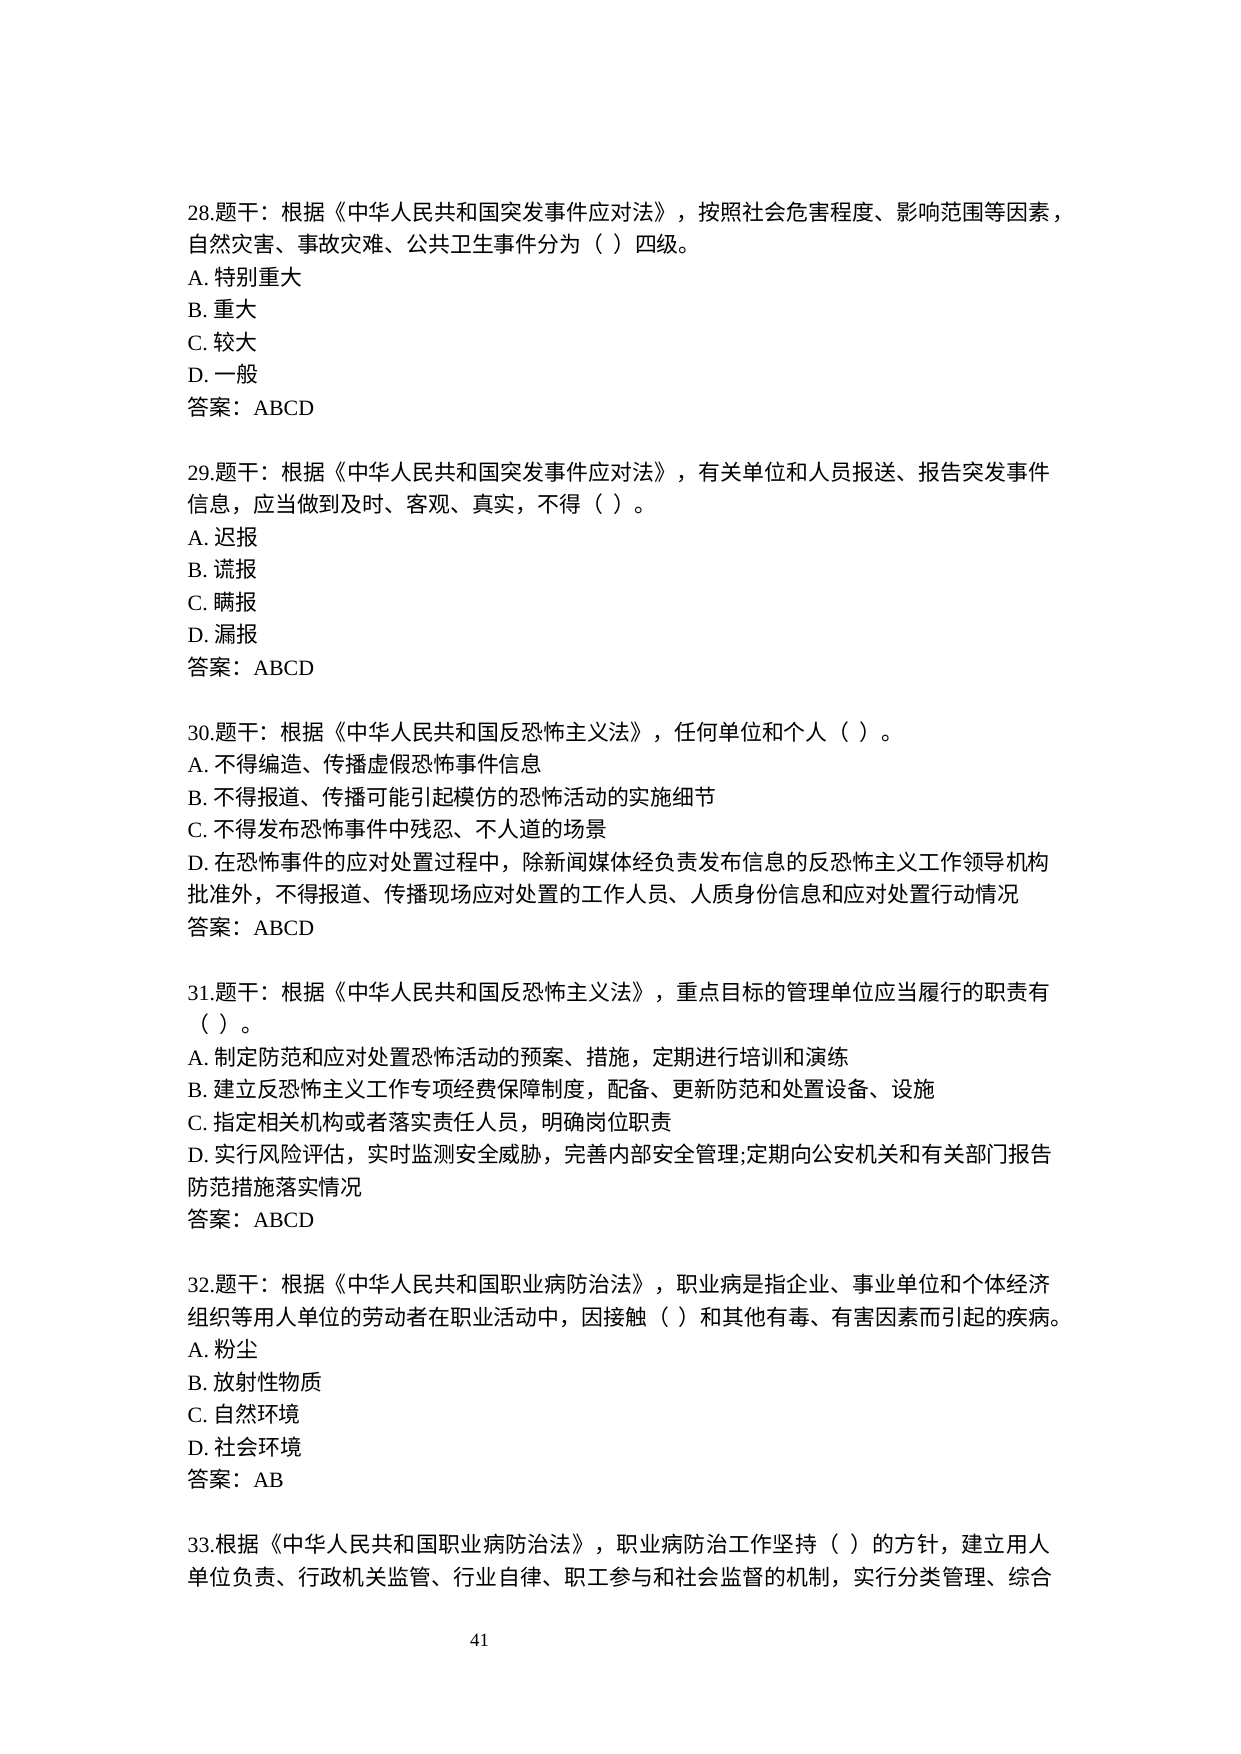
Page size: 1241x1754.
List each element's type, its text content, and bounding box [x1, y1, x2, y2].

list 重大 [187, 292, 1053, 324]
list 一般 [187, 357, 1053, 389]
text 31.题干：根据《中华人民共和国反恐怖主义法》，重点目标的管理单位应当履行的职责有（ ）。 [187, 974, 1053, 1039]
text 答案：AB [187, 1462, 1053, 1494]
text 32.题干：根据《中华人民共和国职业病防治法》，职业病是指企业、事业单位和个体经济组织等用人单位的劳动者在职业活动中，因接触（ ）和其他有毒、有害因素而引起的疾病。 [187, 1267, 1053, 1332]
text 答案：ABCD [187, 909, 1053, 942]
text A. 迟报 [187, 519, 1053, 552]
list 特别重大 [187, 259, 1053, 292]
text 29.题干：根据《中华人民共和国突发事件应对法》，有关单位和人员报送、报告突发事件信息，应当做到及时、客观、真实，不得（ ）。 [187, 454, 1053, 519]
text D. 漏报 [187, 617, 1053, 649]
text C. 瞒报 [187, 584, 1053, 617]
text 28.题干：根据《中华人民共和国突发事件应对法》，按照社会危害程度、影响范围等因素，自然灾害、事故灾难、公共卫生事件分为（ ）四级。 [187, 194, 1053, 259]
text 答案：ABCD [187, 649, 1053, 682]
text C. 不得发布恐怖事件中残忍、不人道的场景 [187, 812, 1053, 844]
text B. 建立反恐怖主义工作专项经费保障制度，配备、更新防范和处置设备、设施 [187, 1072, 1053, 1104]
text B. 谎报 [187, 552, 1053, 584]
text C. 自然环境 [187, 1397, 1053, 1429]
text A. 粉尘 [187, 1332, 1053, 1364]
text D. 在恐怖事件的应对处置过程中，除新闻媒体经负责发布信息的反恐怖主义工作领导机构批准外，不得报道、传播现场应对处置的工作人员、人质身份信息和应对处置行动情况 [187, 844, 1053, 909]
text C. 指定相关机构或者落实责任人员，明确岗位职责 [187, 1104, 1053, 1137]
text A. 不得编造、传播虚假恐怖事件信息 [187, 747, 1053, 779]
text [187, 1527, 1053, 1592]
text D. 社会环境 [187, 1429, 1053, 1462]
text A. 制定防范和应对处置恐怖活动的预案、措施，定期进行培训和演练 [187, 1039, 1053, 1072]
text B. 不得报道、传播可能引起模仿的恐怖活动的实施细节 [187, 779, 1053, 812]
text 30.题干：根据《中华人民共和国反恐怖主义法》，任何单位和个人（ ）。 [187, 714, 1053, 747]
text B. 放射性物质 [187, 1364, 1053, 1397]
text D. 实行风险评估，实时监测安全威胁，完善内部安全管理;定期向公安机关和有关部门报告防范措施落实情况 [187, 1137, 1053, 1202]
list 较大 [187, 324, 1053, 357]
text 答案：ABCD [187, 389, 1053, 422]
text 答案：ABCD [187, 1202, 1053, 1234]
